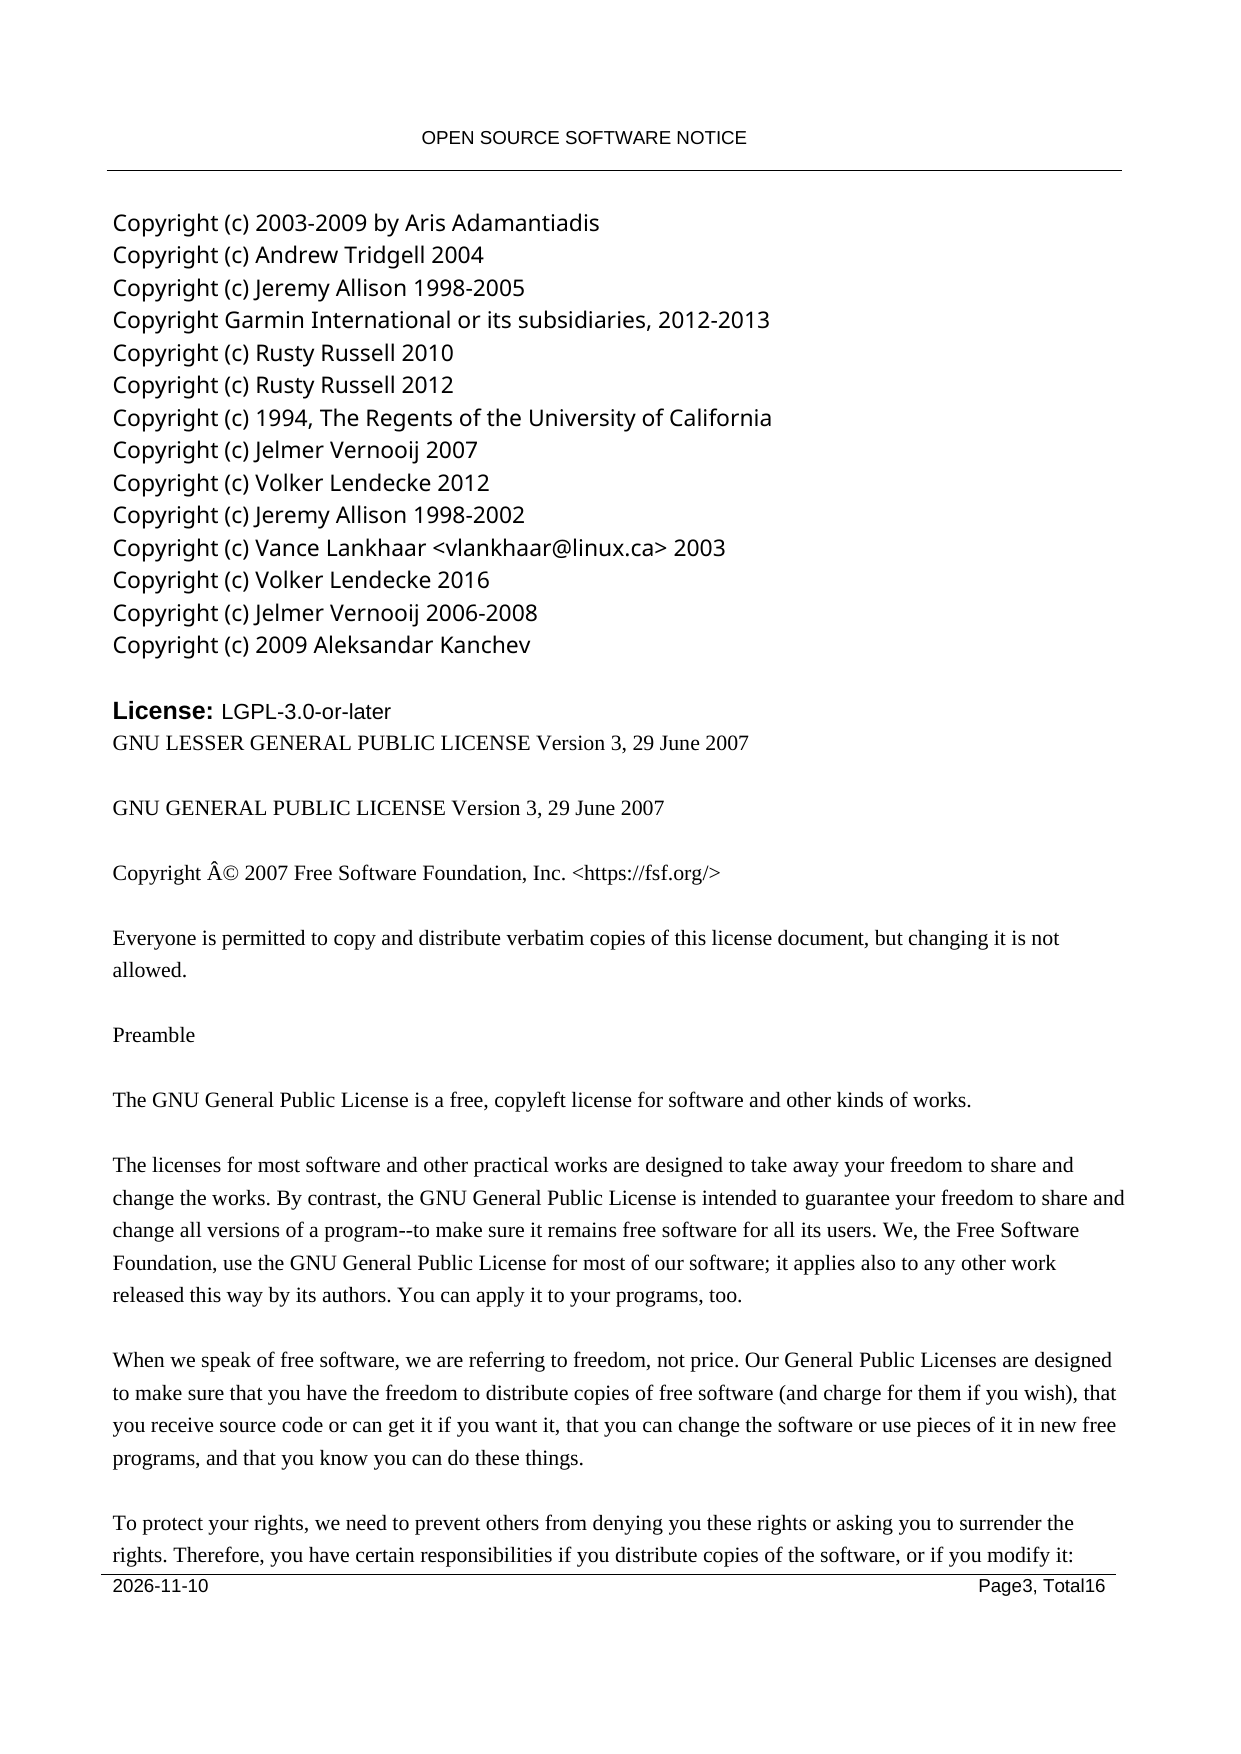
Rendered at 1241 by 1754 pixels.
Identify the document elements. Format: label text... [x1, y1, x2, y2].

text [112, 206, 1128, 694]
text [112, 726, 1128, 1571]
text License: LGPL-3.0-or-later [112, 694, 1128, 726]
